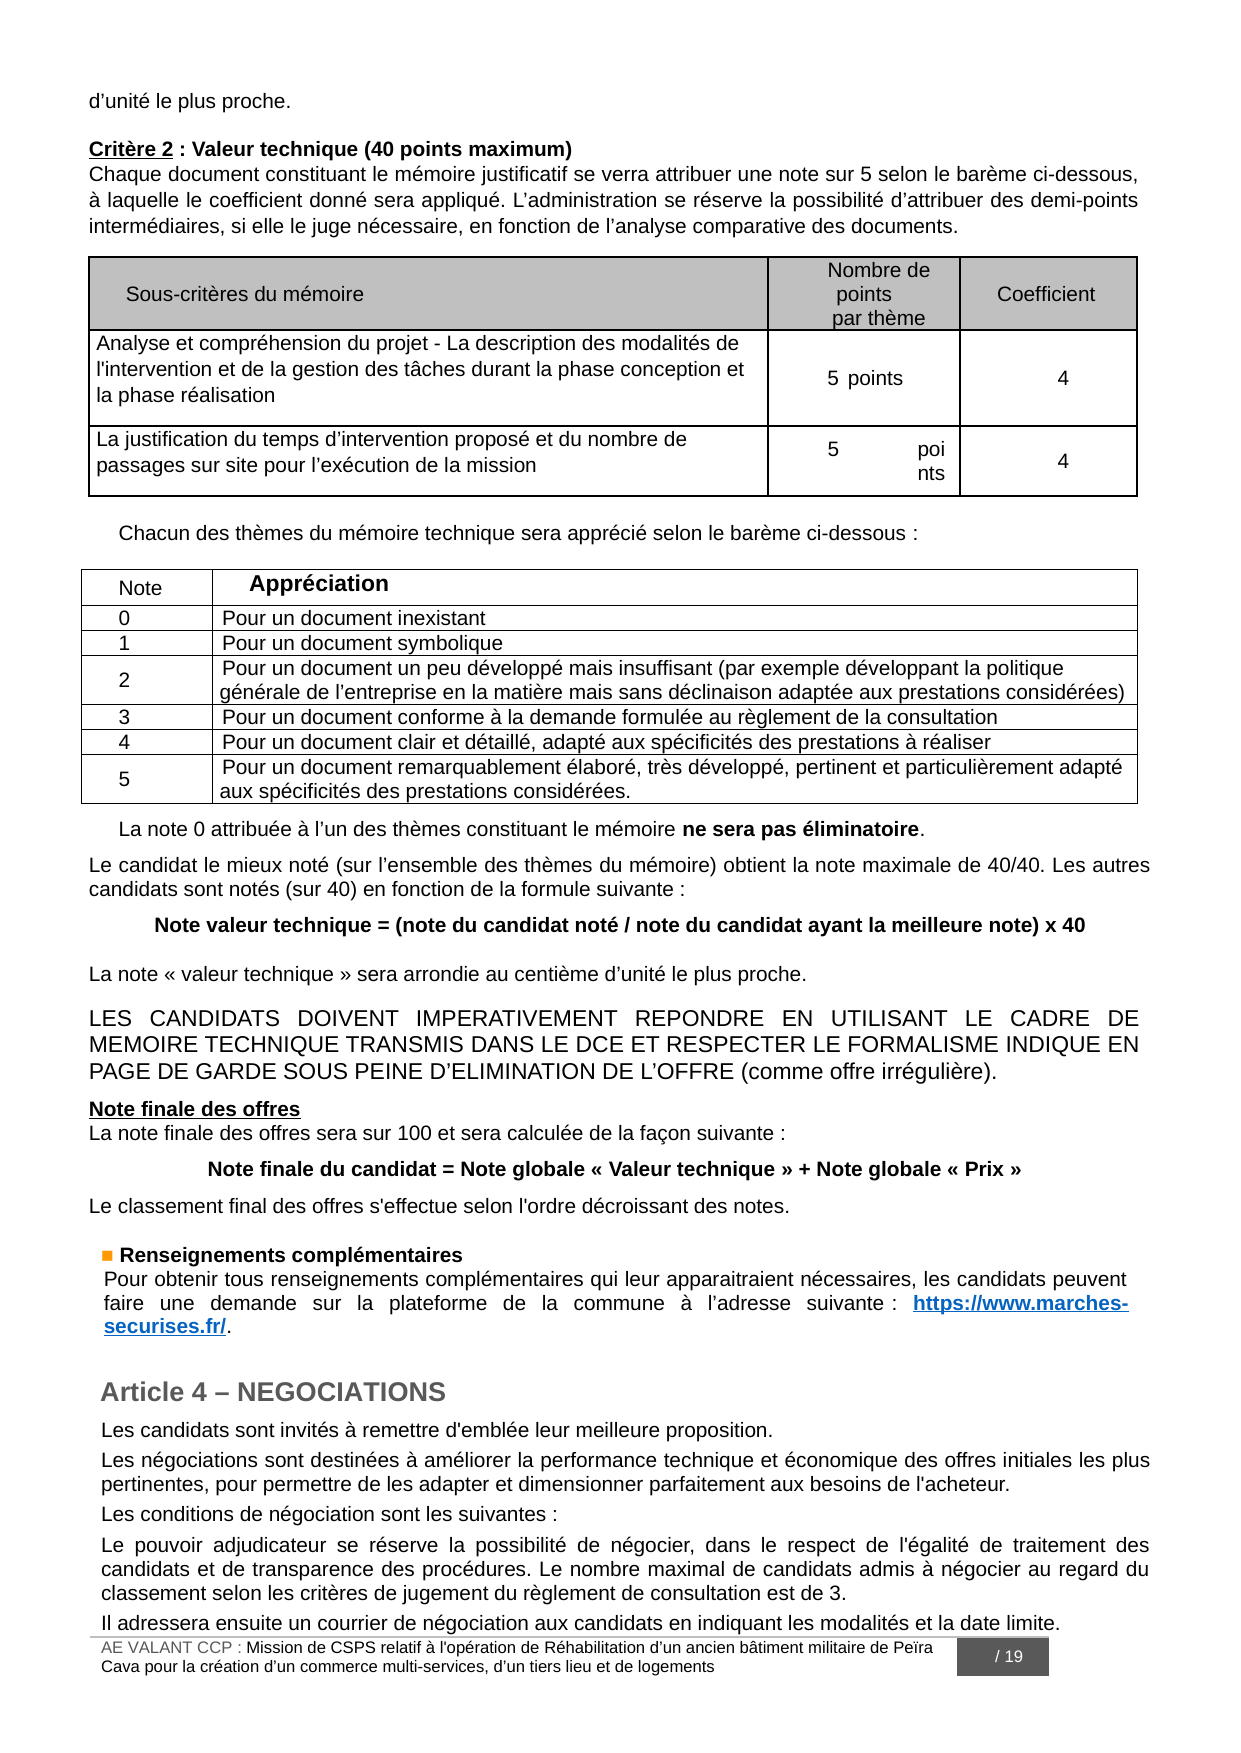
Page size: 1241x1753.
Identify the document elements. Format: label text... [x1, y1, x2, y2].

text Critère 2 : Valeur technique (40 points maximum) [89, 138, 1149, 162]
table_cell Pour un document inexistant [213, 606, 1137, 630]
text Article 4 – NEGOCIATIONS [100, 1376, 1141, 1407]
text Il adressera ensuite un courrier de négociation aux candidats en indiquant les modalités et la date limite. [101, 1611, 1152, 1634]
table_cell 1 [82, 631, 212, 655]
table_header Nombre de points par thème [769, 258, 959, 329]
table_cell Pour un document un peu développé mais insuffisant (par exemple développant la politique générale de l’entreprise en la matière mais sans déclinaison adaptée aux prestations considérées) [213, 656, 1137, 704]
text La note 0 attribuée à l’un des thèmes constituant le mémoire ne sera pas éliminatoire. [118, 816, 1152, 840]
list Note valeur technique = (note du candidat noté / note du candidat ayant la meilleure note) x 40 [89, 913, 1152, 937]
text Le pouvoir adjudicateur se réserve la possibilité de négocier, dans le respect de l'égalité de traitement des candidats et de transparence des procédures. Le nombre maximal de candidats admis à négocier au regard du classement selon les critères de jugement du règlement de consultation est de 3. [101, 1532, 1152, 1604]
table_header Appréciation [213, 570, 1137, 605]
table_header Sous-critères du mémoire [90, 258, 767, 329]
table_cell Analyse et compréhension du projet - La description des modalités de l'intervention et de la gestion des tâches durant la phase conception et la phase réalisation [90, 331, 767, 425]
text Chacun des thèmes du mémoire technique sera apprécié selon le barème ci-dessous : [89, 521, 1152, 545]
table_cell Pour un document symbolique [213, 631, 1137, 655]
table_cell Pour un document remarquablement élaboré, très développé, pertinent et particulièrement adapté aux spécificités des prestations considérées. [213, 755, 1137, 803]
text Les candidats sont invités à remettre d'emblée leur meilleure proposition. [101, 1418, 1152, 1442]
text Les conditions de négociation sont les suivantes : [101, 1502, 1152, 1526]
table_cell 3 [82, 705, 212, 729]
text ■ Renseignements complémentaires [101, 1242, 1140, 1266]
text Chaque document constituant le mémoire justificatif se verra attribuer une note sur 5 selon le barème ci-dessous, à laquelle le coefficient donné sera appliqué. L’administration se réserve la possibilité d’attribuer des demi-points intermédiaires, si elle le juge nécessaire, en fonction de l’analyse comparative des documents. [89, 162, 1140, 237]
table_cell 4 [961, 331, 1136, 425]
table_cell 4 [961, 427, 1136, 495]
text Pour obtenir tous renseignements complémentaires qui leur apparaitraient nécessaires, les candidats peuvent faire une demande sur la plateforme de la commune à l’adresse suivante : https://www.marches-securises.fr/. [103, 1266, 1128, 1338]
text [89, 89, 1140, 113]
table_cell 2 [82, 656, 212, 704]
table_cell Pour un document clair et détaillé, adapté aux spécificités des prestations à réaliser [213, 730, 1137, 754]
text Note finale des offres [89, 1097, 1140, 1121]
text LES CANDIDATS DOIVENT IMPERATIVEMENT REPONDRE EN UTILISANT LE CADRE DE MEMOIRE TECHNIQUE TRANSMIS DANS LE DCE ET RESPECTER LE FORMALISME INDIQUE EN PAGE DE GARDE SOUS PEINE D’ELIMINATION DE L’OFFRE (comme offre irrégulière). [89, 1005, 1140, 1084]
table_header Coefficient [961, 258, 1136, 329]
table_header Note [82, 570, 212, 605]
table_cell La justification du temps d’intervention proposé et du nombre de passages sur site pour l’exécution de la mission [90, 427, 767, 495]
table_cell points [769, 331, 959, 425]
text Note finale du candidat = Note globale « Valeur technique » + Note globale « Prix » [89, 1157, 1140, 1181]
table_cell 5 [82, 755, 212, 803]
text La note « valeur technique » sera arrondie au centième d’unité le plus proche. [89, 962, 1152, 986]
table_cell Pour un document conforme à la demande formulée au règlement de la consultation [213, 705, 1137, 729]
table_cell 0 [82, 606, 212, 630]
table_cell 4 [82, 730, 212, 754]
text Le classement final des offres s'effectue selon l'ordre décroissant des notes. [89, 1193, 1140, 1217]
text Le candidat le mieux noté (sur l’ensemble des thèmes du mémoire) obtient la note maximale de 40/40. Les autres candidats sont notés (sur 40) en fonction de la formule suivante : [89, 853, 1152, 901]
text Les négociations sont destinées à améliorer la performance technique et économique des offres initiales les plus pertinentes, pour permettre de les adapter et dimensionner parfaitement aux besoins de l'acheteur. [101, 1448, 1152, 1496]
text La note finale des offres sera sur 100 et sera calculée de la façon suivante : [89, 1121, 1140, 1144]
table_cell points [769, 427, 959, 495]
